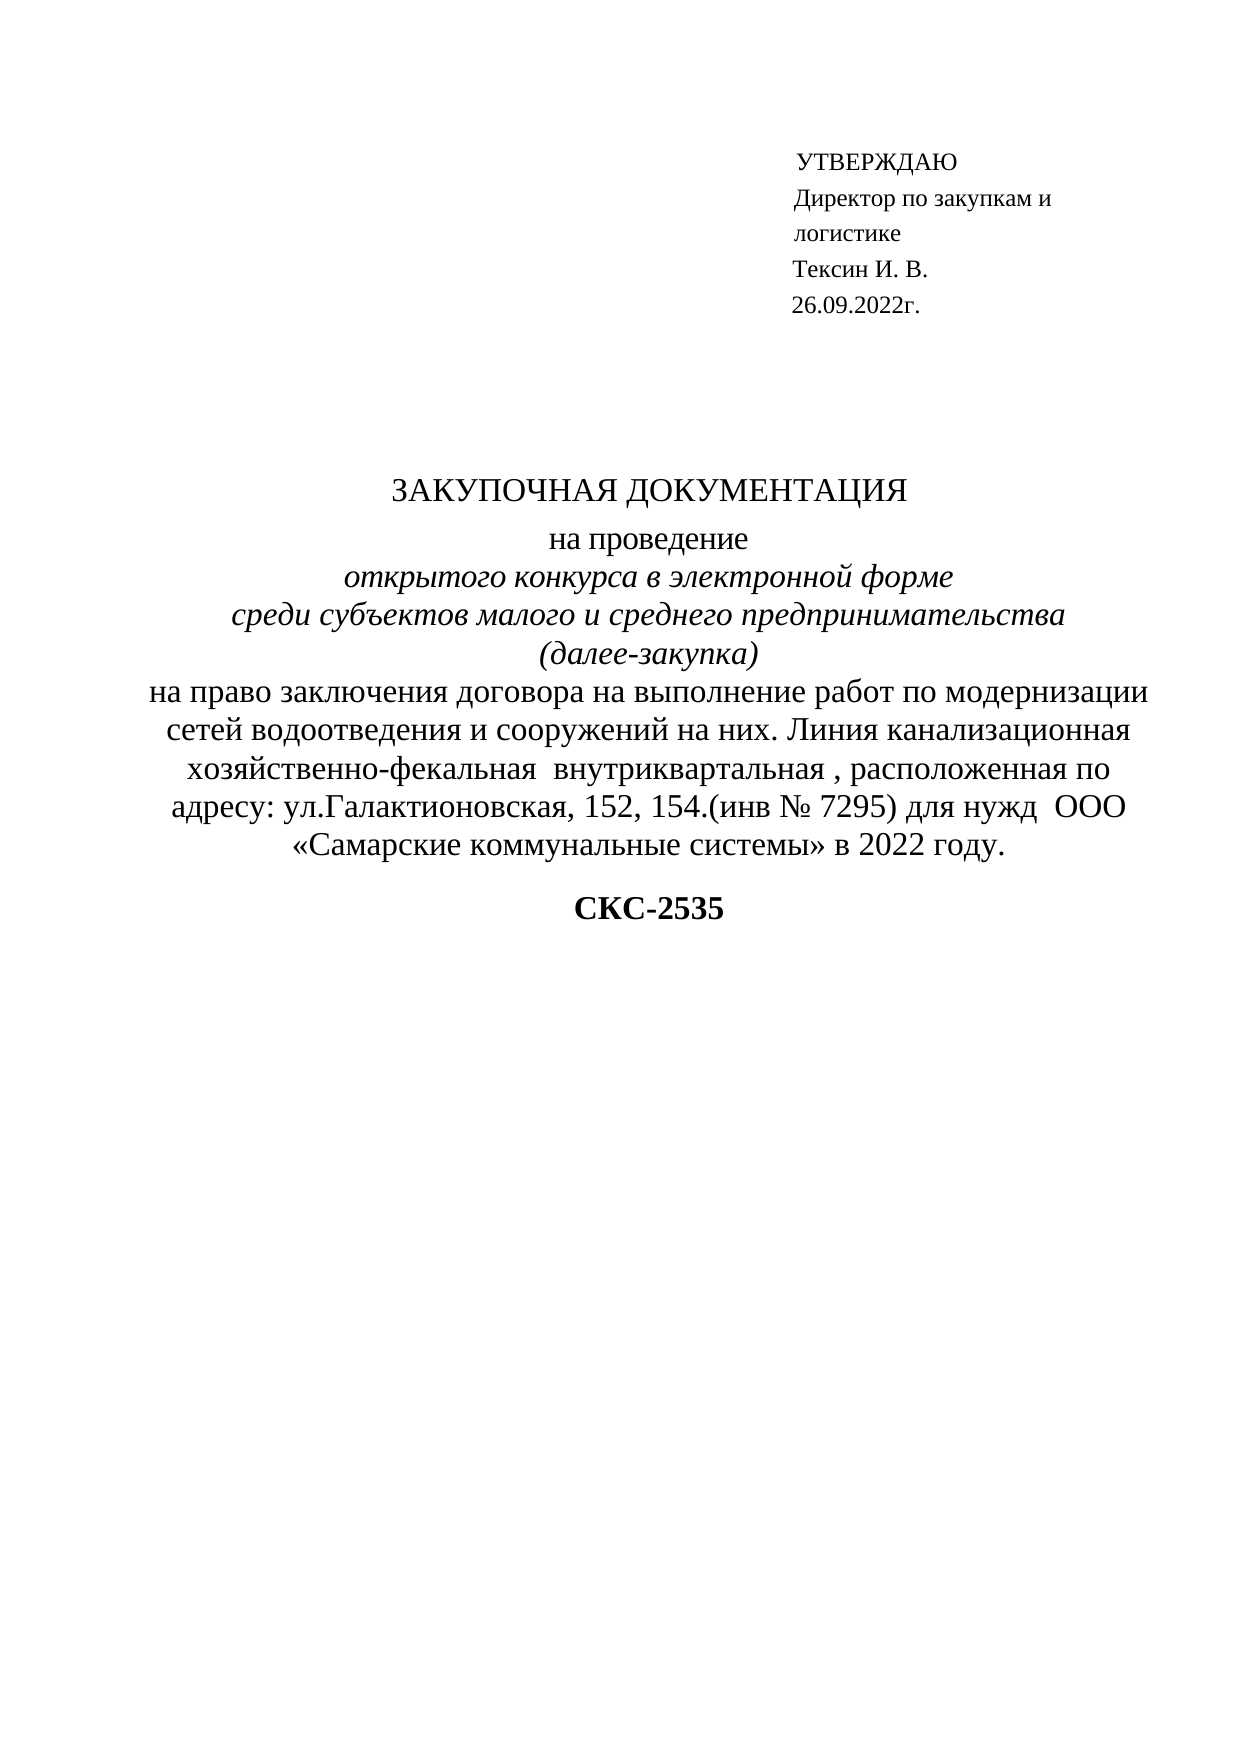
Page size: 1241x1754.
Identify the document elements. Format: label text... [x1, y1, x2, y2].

text на право заключения договора на выполнение работ по модернизации сетей водоотведения и сооружений на них. Линия канализационная хозяйственно-фекальная внутриквартальная , расположенная по адресу: ул.Галактионовская, 152, 154.(инв № 7295) для нужд ООО «Самарские коммунальные системы» в 2022 году. [131, 671, 1166, 863]
text на проведение [131, 518, 1166, 556]
text Директор по закупкам и [131, 183, 1168, 211]
text среди субъектов малого и среднего предпринимательства [131, 595, 1166, 633]
text ЗАКУПОЧНАЯ ДОКУМЕНТАЦИЯ [131, 470, 1168, 508]
text открытого конкурса в электронной форме [131, 556, 1166, 595]
text (далее-закупка) [131, 633, 1166, 671]
text Тексин И. В. [131, 254, 1168, 283]
text 26.09.2022г. [131, 290, 1168, 319]
text УТВЕРЖДАЮ [796, 147, 1168, 175]
text СКС-2535 [131, 888, 1166, 926]
text логистике [131, 218, 1168, 247]
